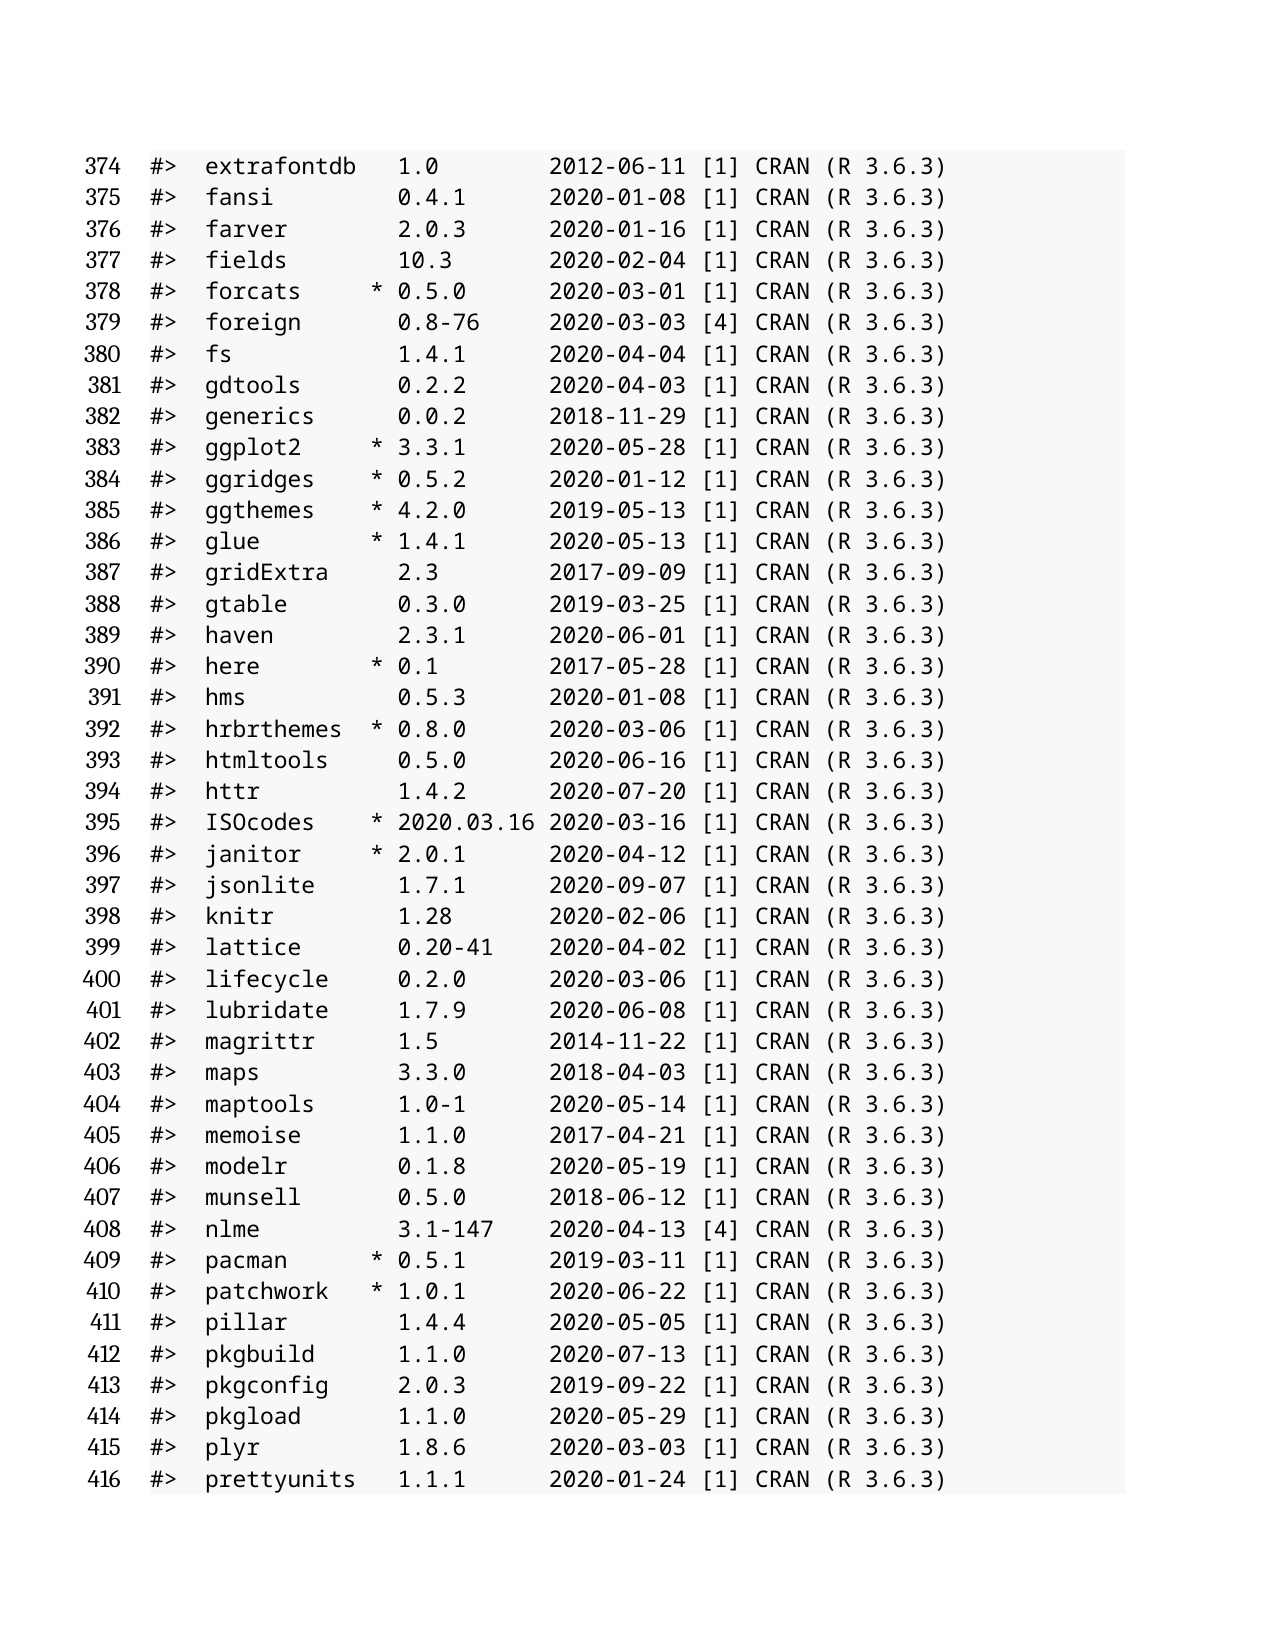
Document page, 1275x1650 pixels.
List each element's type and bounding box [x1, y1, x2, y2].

text [150, 150, 1125, 1494]
